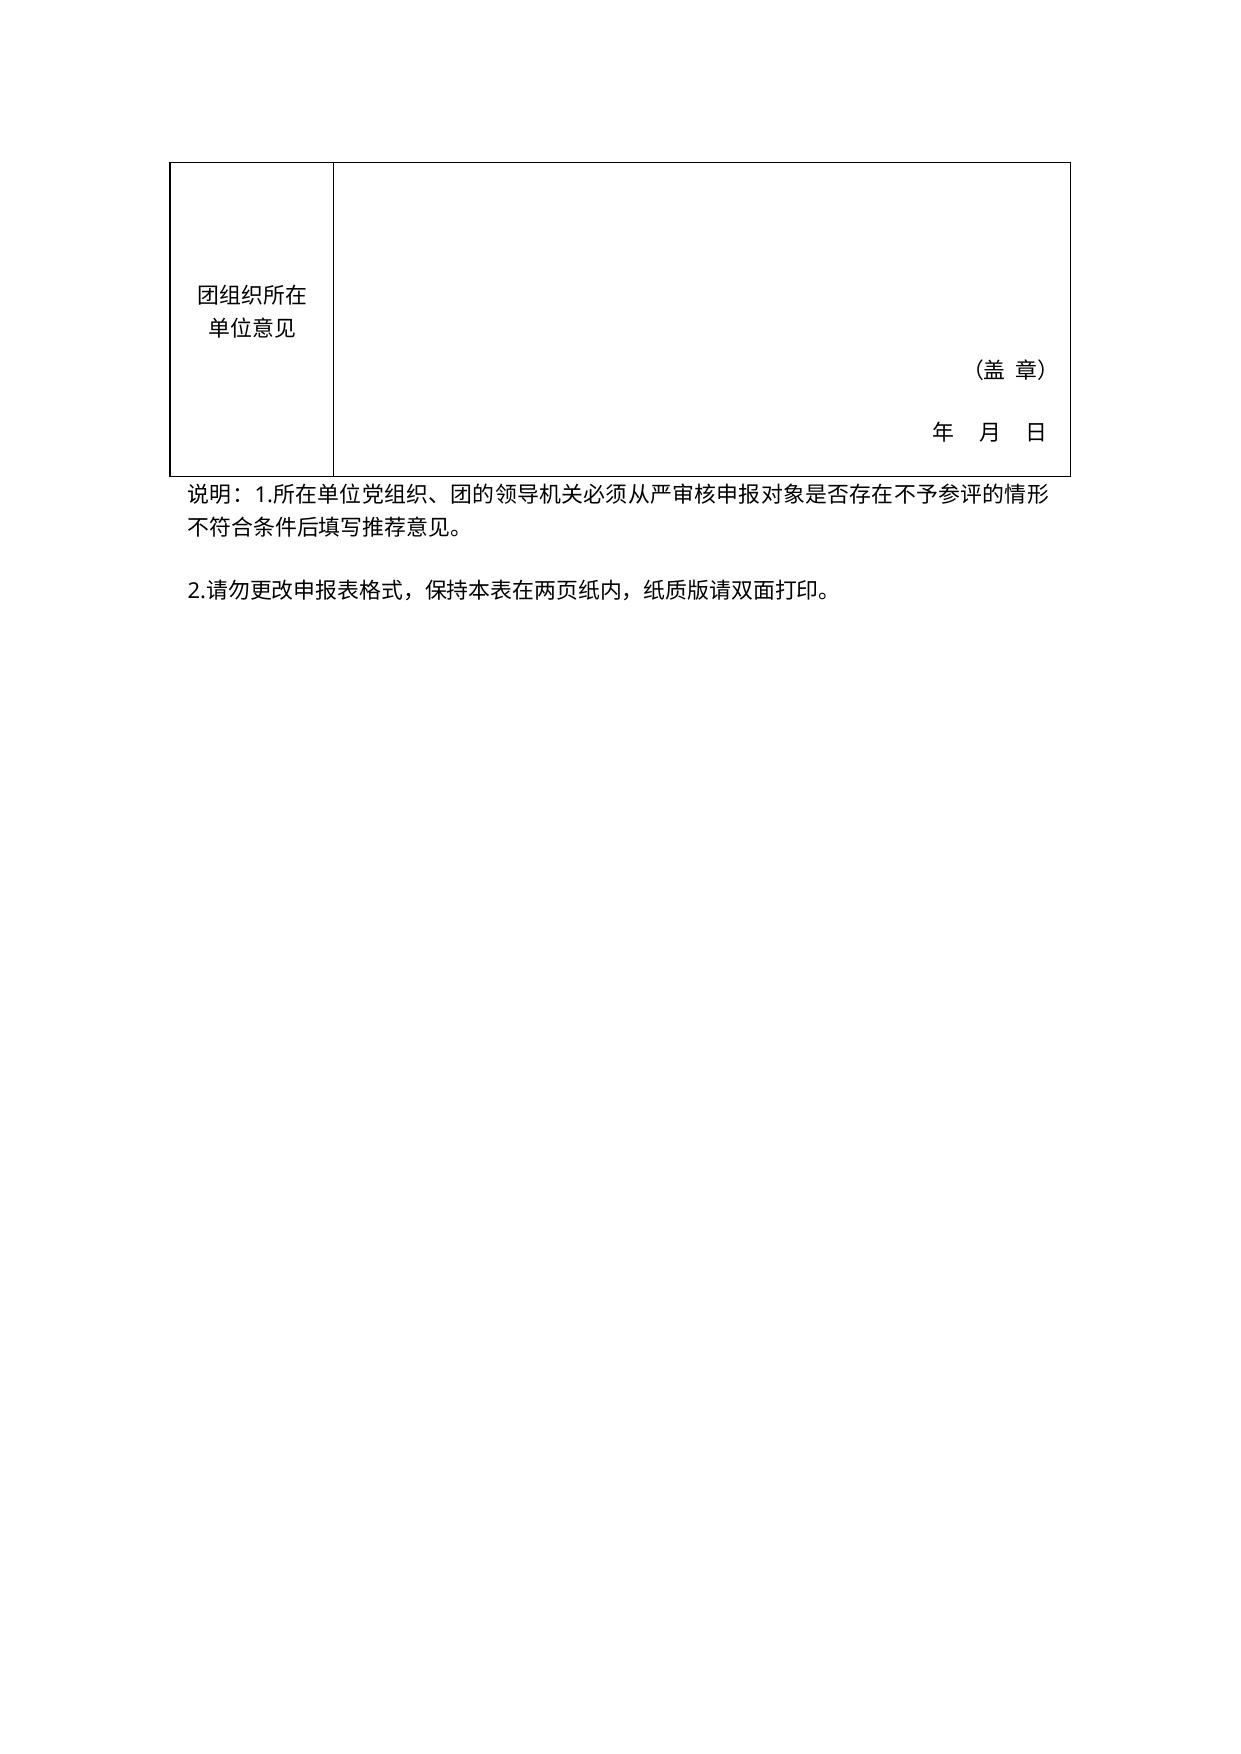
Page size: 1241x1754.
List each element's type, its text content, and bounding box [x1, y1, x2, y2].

table_cell （盖 章） 年 月 日 [334, 163, 1070, 476]
text 2.请勿更改申报表格式，保持本表在两页纸内，纸质版请双面打印。 [187, 573, 1053, 606]
text 说明：1.所在单位党组织、团的领导机关必须从严审核申报对象是否存在不予参评的情形不符合条件后填写推荐意见。 [187, 477, 1053, 542]
table_cell 团组织所在单位意见 [171, 163, 333, 476]
